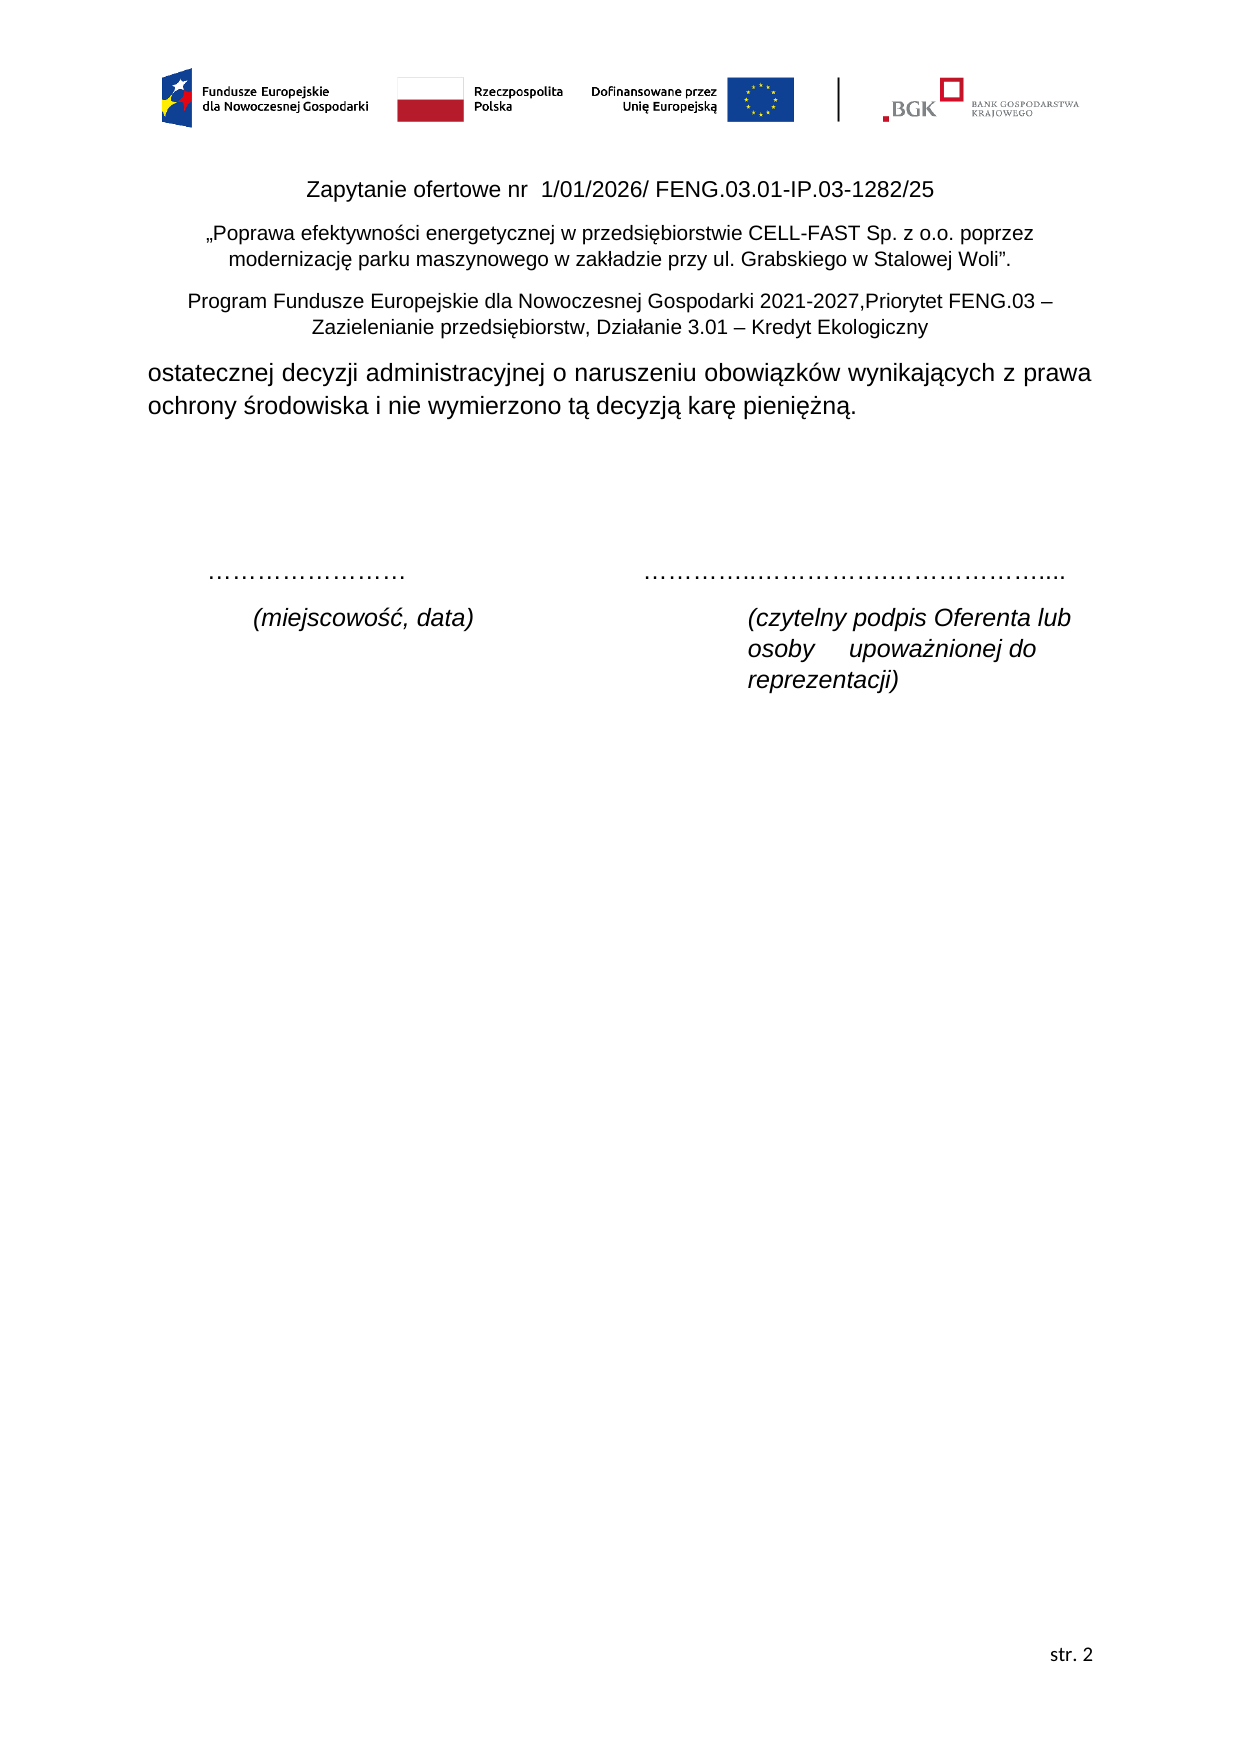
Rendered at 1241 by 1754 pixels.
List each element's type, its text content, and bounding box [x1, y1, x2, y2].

text …………………… …………..…………….……………….... [207, 556, 1093, 584]
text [148, 358, 1093, 420]
text (miejscowość, data) (czytelny podpis Oferenta lub osoby upoważnionej do reprezentacji) [253, 603, 1093, 694]
